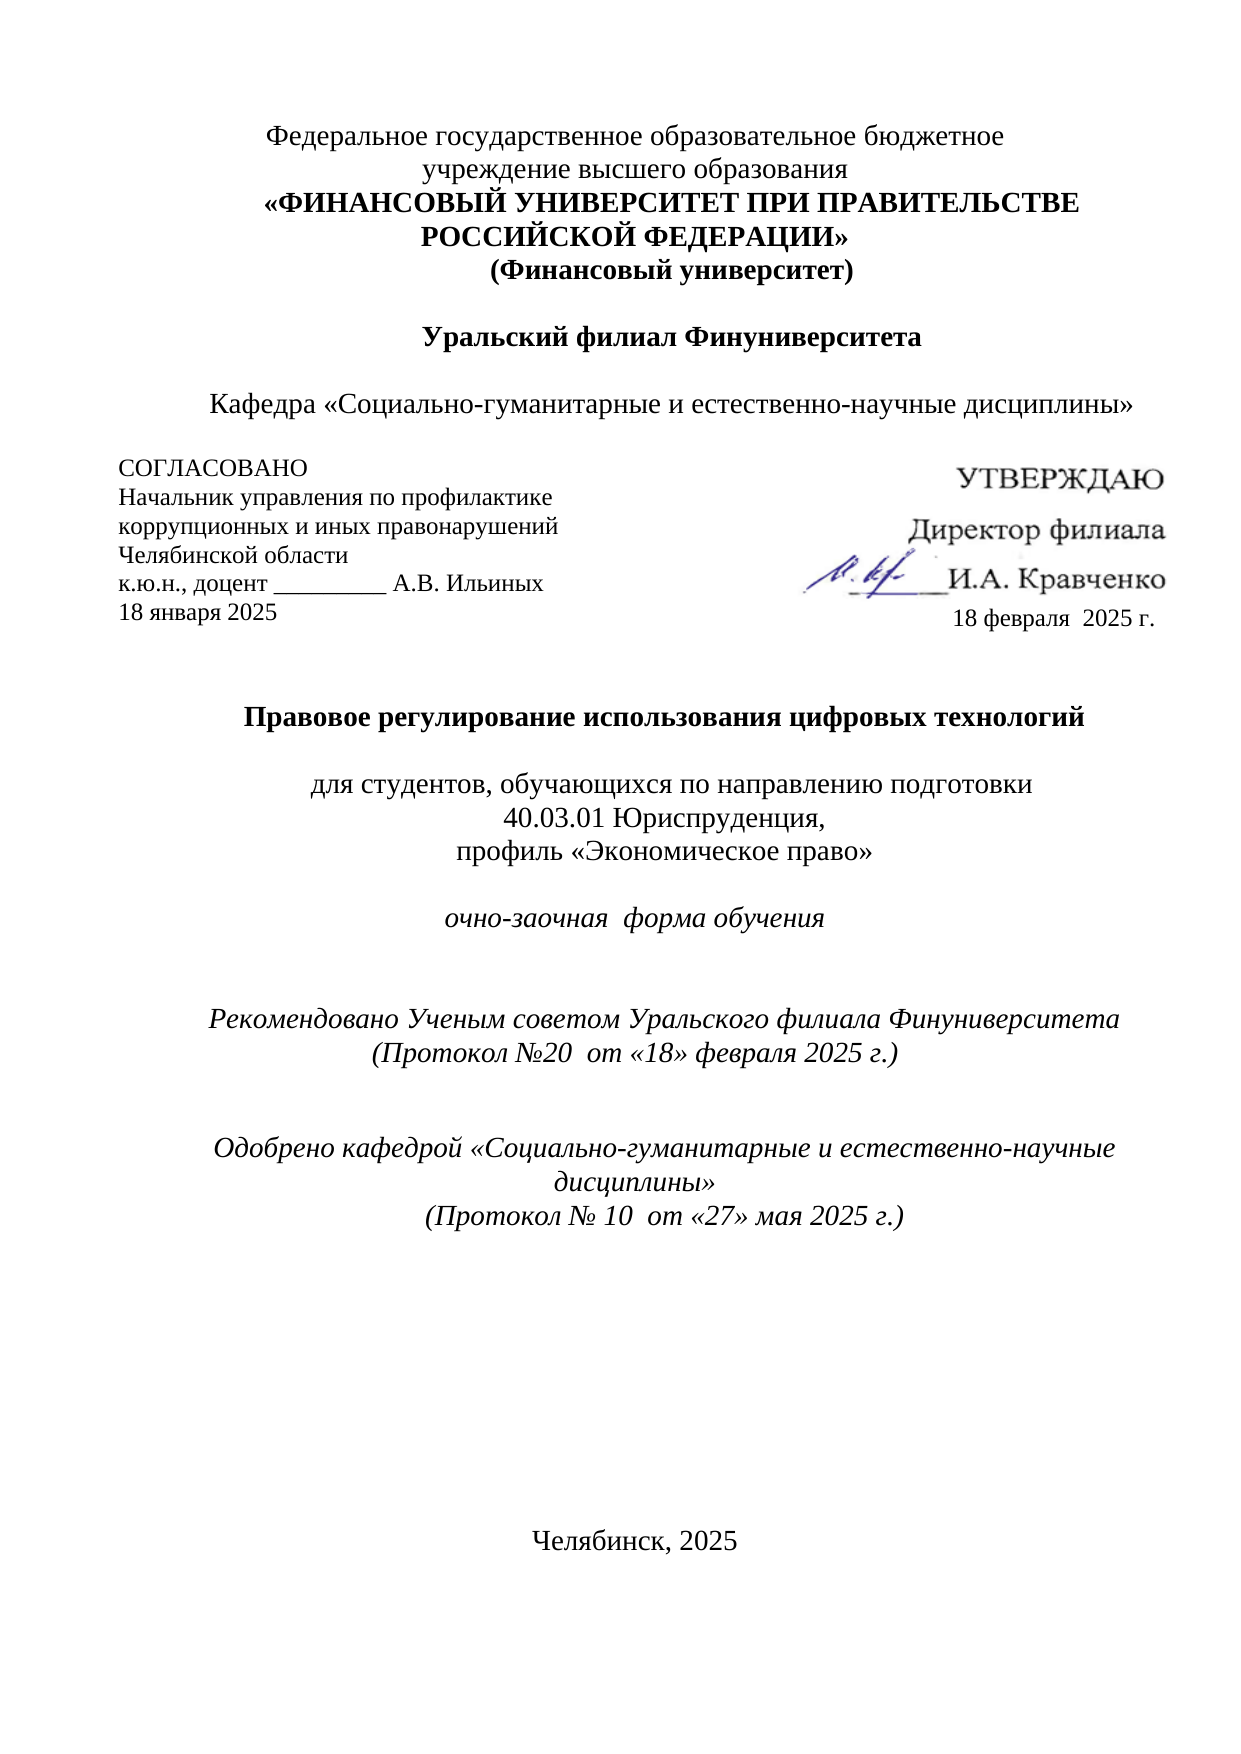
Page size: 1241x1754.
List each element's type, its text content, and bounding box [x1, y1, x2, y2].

text Одобрено кафедрой «Социально-гуманитарные и естественно-научные дисциплины» [118, 1131, 1152, 1198]
text Рекомендовано Ученым советом Уральского филиала Финуниверситета (Протокол №20 от «18» февраля 2025 г.) [118, 1001, 1152, 1068]
table_header 18 февраля 2025 г. [709, 454, 1167, 666]
text учреждение высшего образования [118, 152, 1152, 185]
text профиль «Экономическое право» [118, 833, 1152, 867]
text 40.03.01 Юриспруденция, [118, 800, 1152, 833]
text Уральский филиал Финуниверситета [118, 319, 1152, 353]
text Челябинск, 2025 [118, 1523, 1152, 1557]
text для студентов, обучающихся по направлению подготовки [118, 766, 1152, 800]
text Кафедра «Социально-гуманитарные и естественно-научные дисциплины» [118, 386, 1152, 420]
text очно-заочная форма обучения [118, 901, 1152, 934]
text (Финансовый университет) [118, 252, 1152, 286]
text Правовое регулирование использования цифровых технологий [118, 699, 1152, 733]
text «ФИНАНСОВЫЙ УНИВЕРСИТЕТ ПРИ ПРАВИТЕЛЬСТВЕ РОССИЙСКОЙ ФЕДЕРАЦИИ» [118, 185, 1152, 252]
text Федеральное государственное образовательное бюджетное [118, 118, 1152, 152]
text (Протокол № 10 от «27» мая 2025 г.) [118, 1198, 1152, 1231]
picture [793, 453, 1185, 604]
table_header СОГЛАСОВАНО Начальник управления по профилактике коррупционных и иных правонарушений Челябинской области к.ю.н., доцент _________ А.В. Ильиных 18 января 2025 [107, 454, 709, 666]
